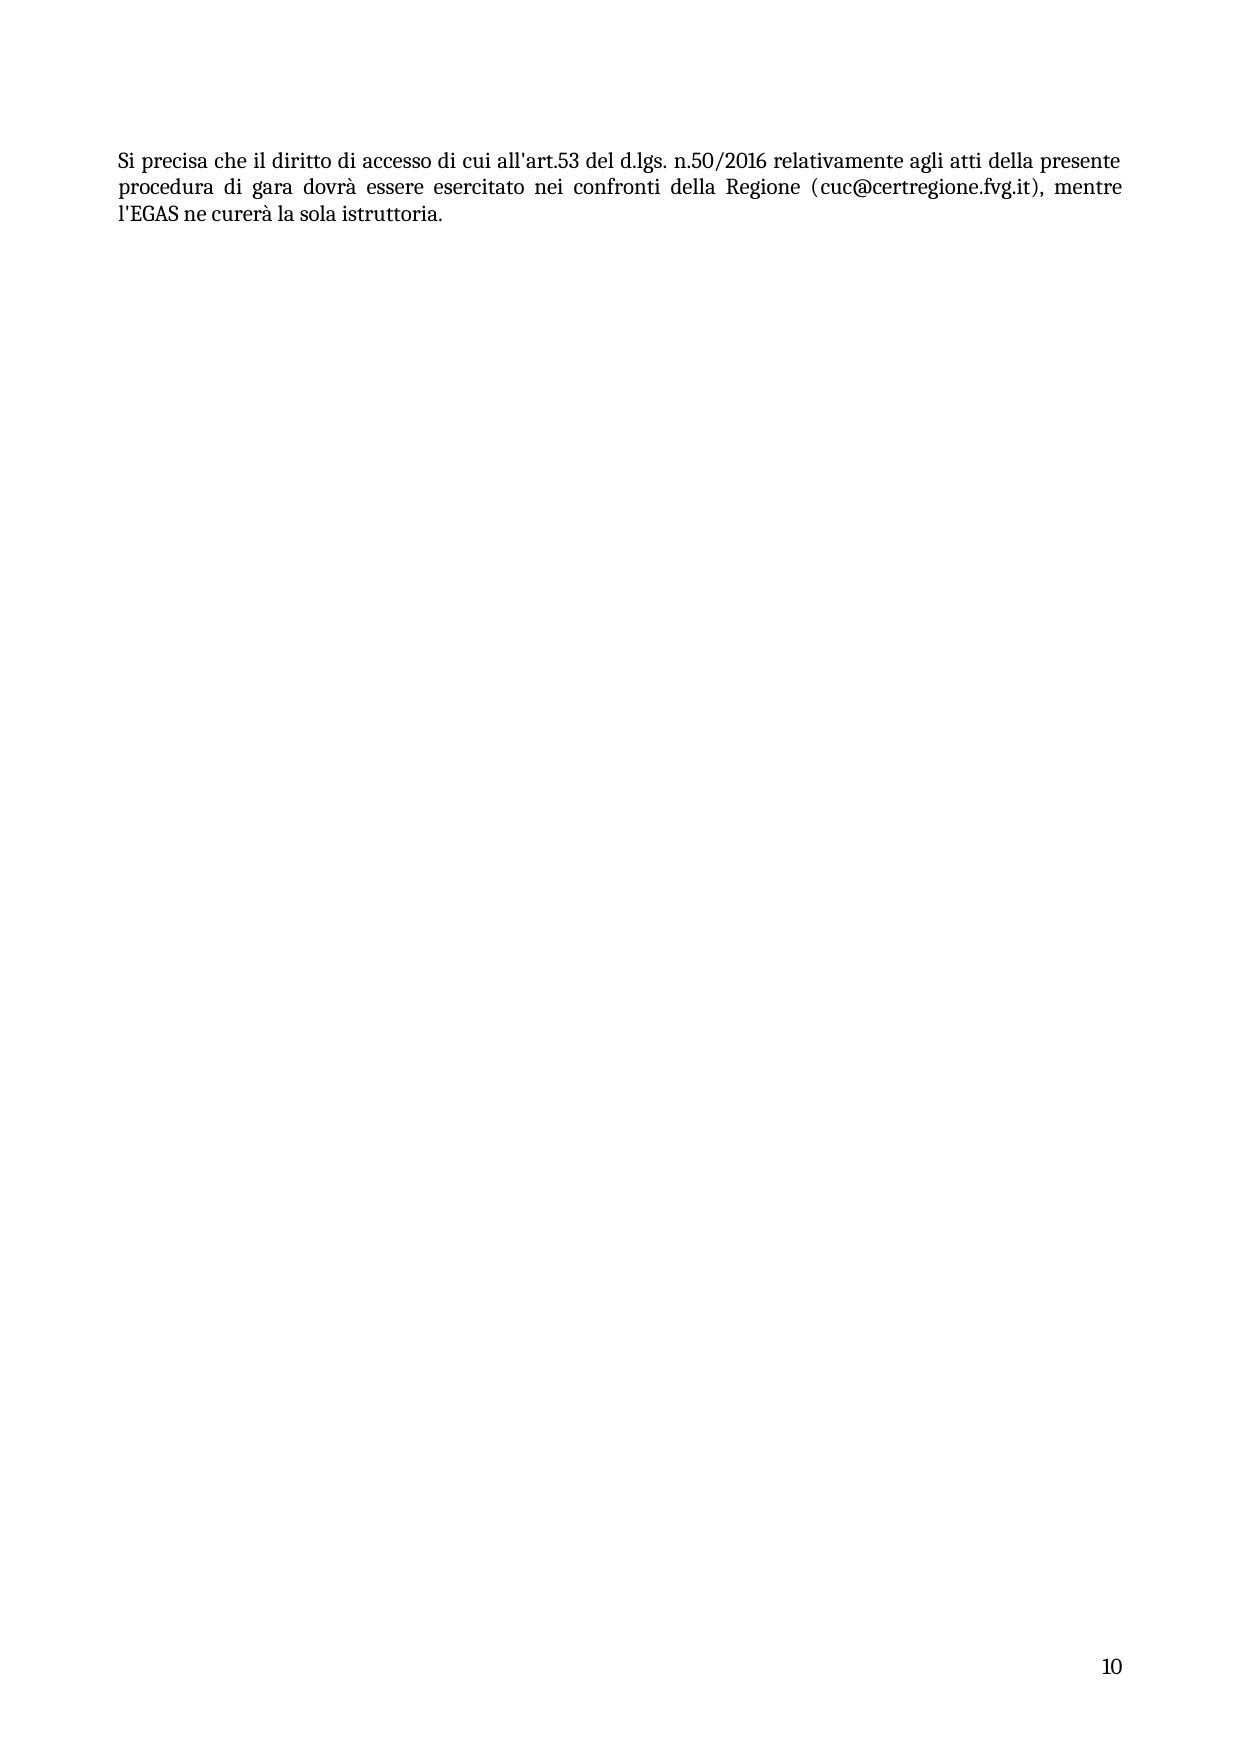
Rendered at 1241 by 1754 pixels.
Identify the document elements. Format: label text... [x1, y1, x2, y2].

text Si precisa che il diritto di accesso di cui all'art.53 del d.lgs. n.50/2016 relativamente agli atti della presente procedura di gara dovrà essere esercitato nei confronti della Regione (cuc@certregione.fvg.it), mentre l'EGAS ne curerà la sola istruttoria. [118, 148, 1122, 227]
